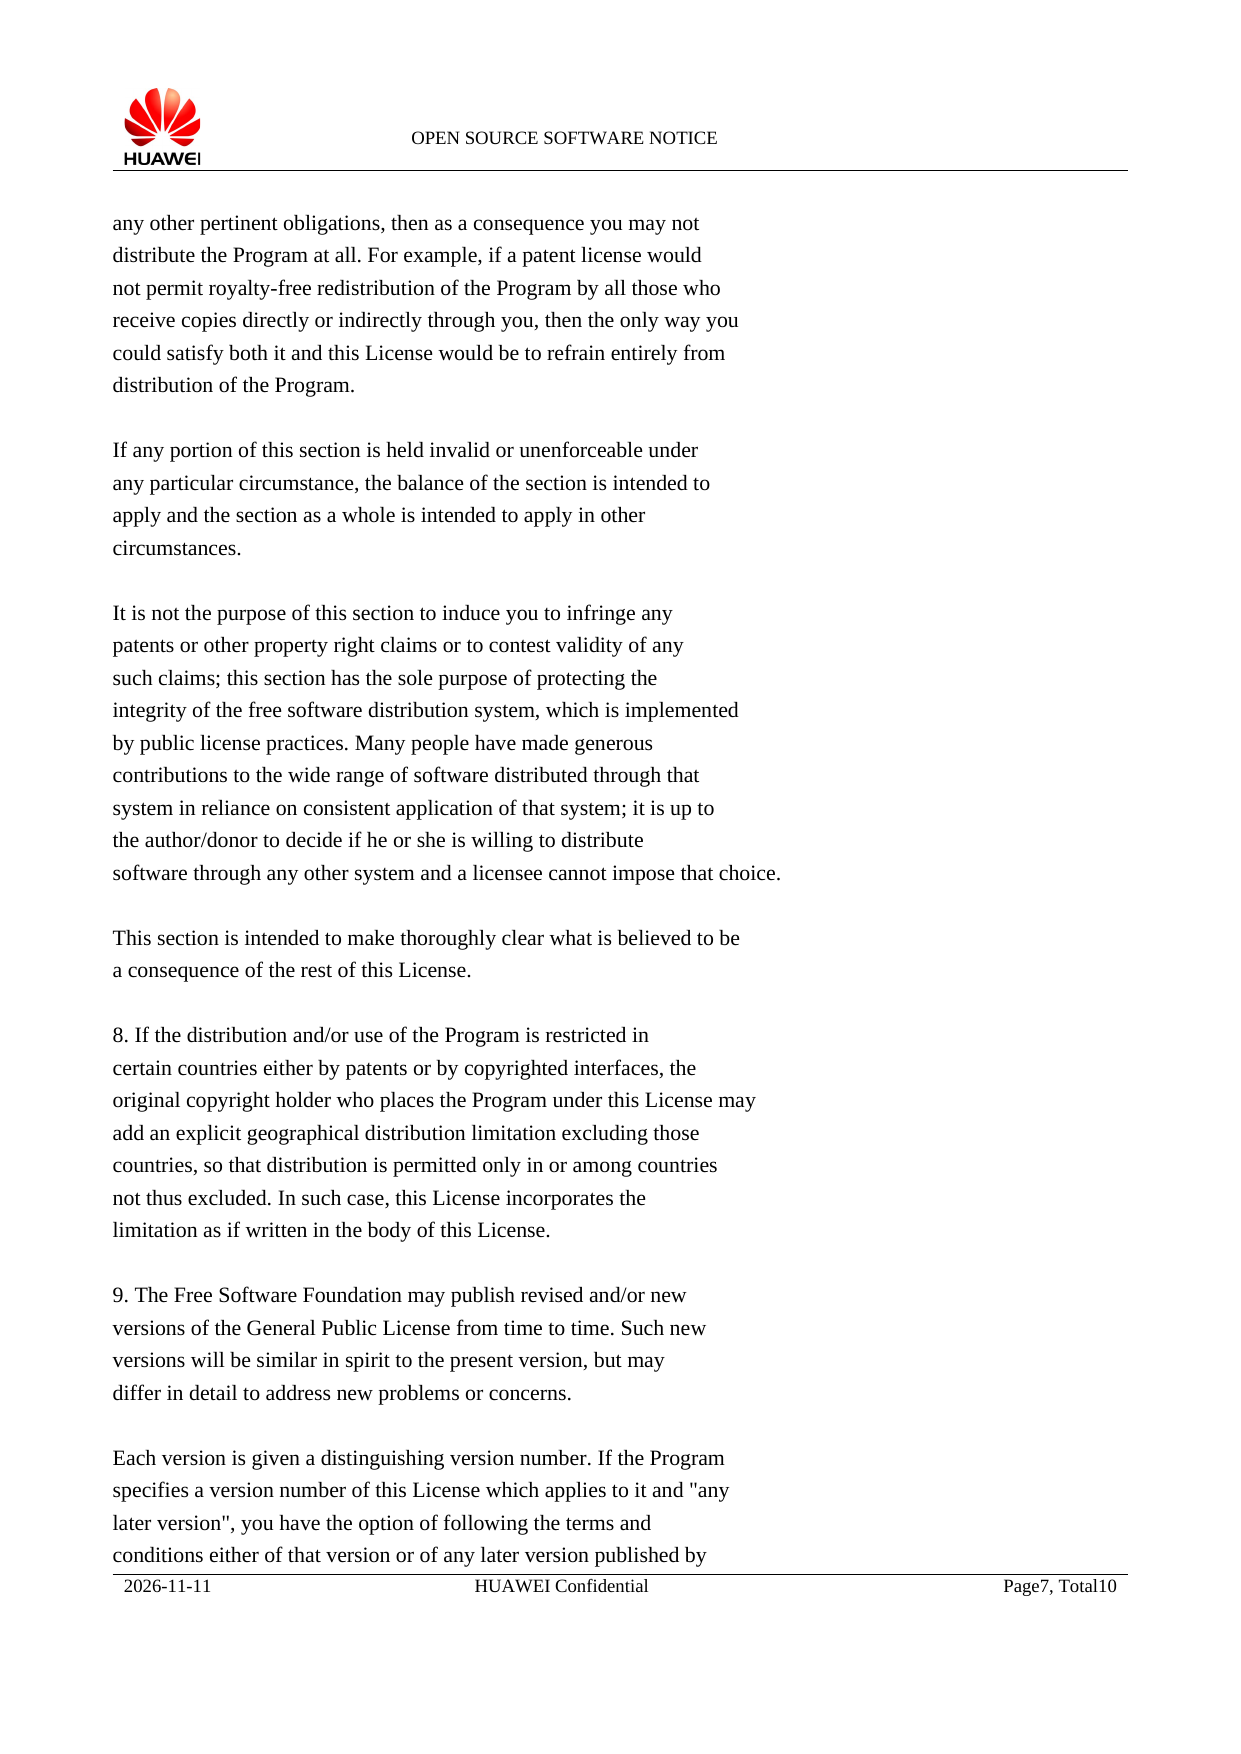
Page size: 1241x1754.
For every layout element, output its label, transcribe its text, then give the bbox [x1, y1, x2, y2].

picture [124, 88, 201, 165]
